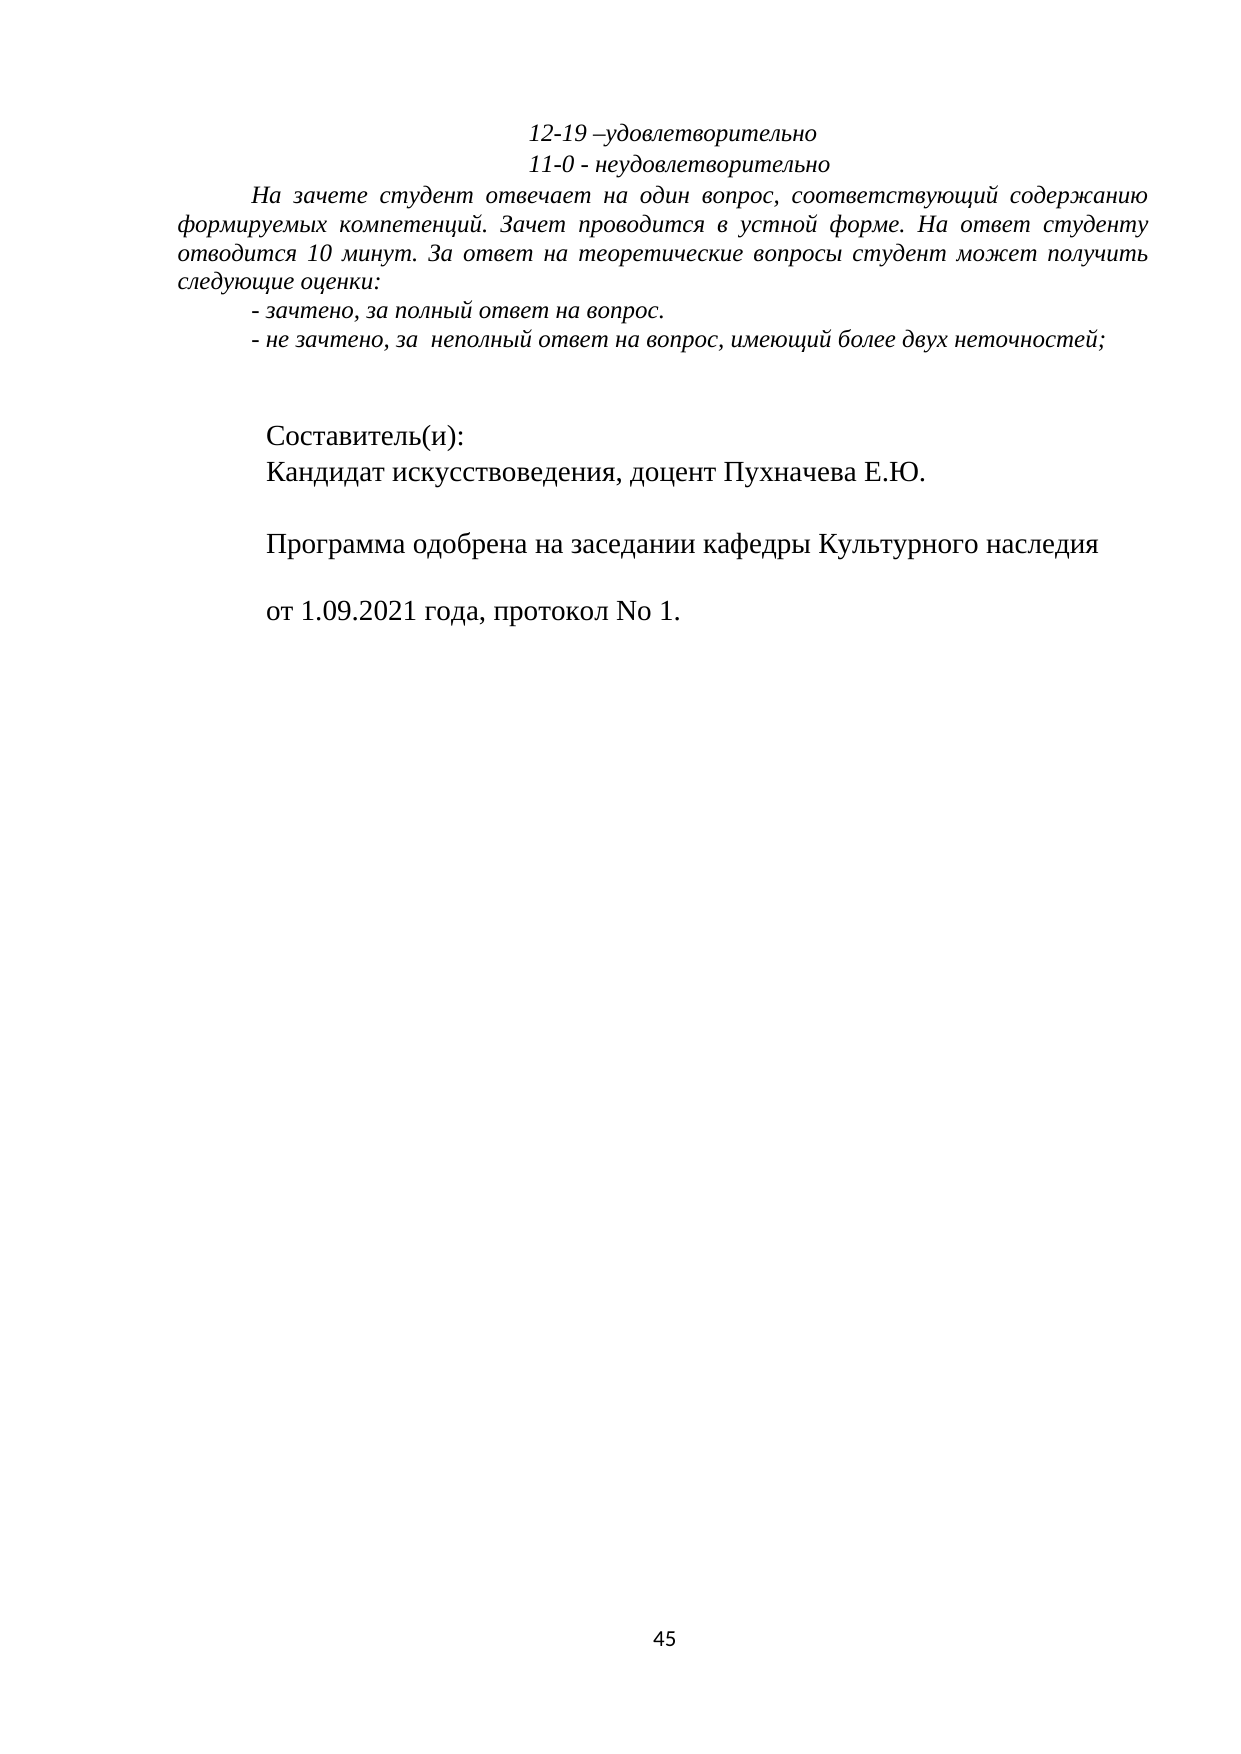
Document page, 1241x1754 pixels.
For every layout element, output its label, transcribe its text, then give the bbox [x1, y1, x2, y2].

text - не зачтено, за неполный ответ на вопрос, имеющий более двух неточностей; [177, 324, 1152, 353]
text 12-19 –удовлетворительно [177, 118, 1152, 147]
text - зачтено, за полный ответ на вопрос. [177, 295, 1152, 324]
text На зачете студент отвечает на один вопрос, соответствующий содержанию формируемых компетенций. Зачет проводится в устной форме. На ответ студенту отводится 10 минут. За ответ на теоретические вопросы студент может получить следующие оценки: [177, 180, 1152, 295]
text Программа одобрена на заседании кафедры Культурного наследия [177, 527, 1152, 560]
text Составитель(и): [177, 418, 1152, 452]
text Кандидат искусствоведения, доцент Пухначева Е.Ю. [177, 454, 1152, 488]
text от 1.09.2021 года, протокол No 1. [177, 593, 1152, 627]
text 11-0 - неудовлетворительно [177, 149, 1152, 178]
